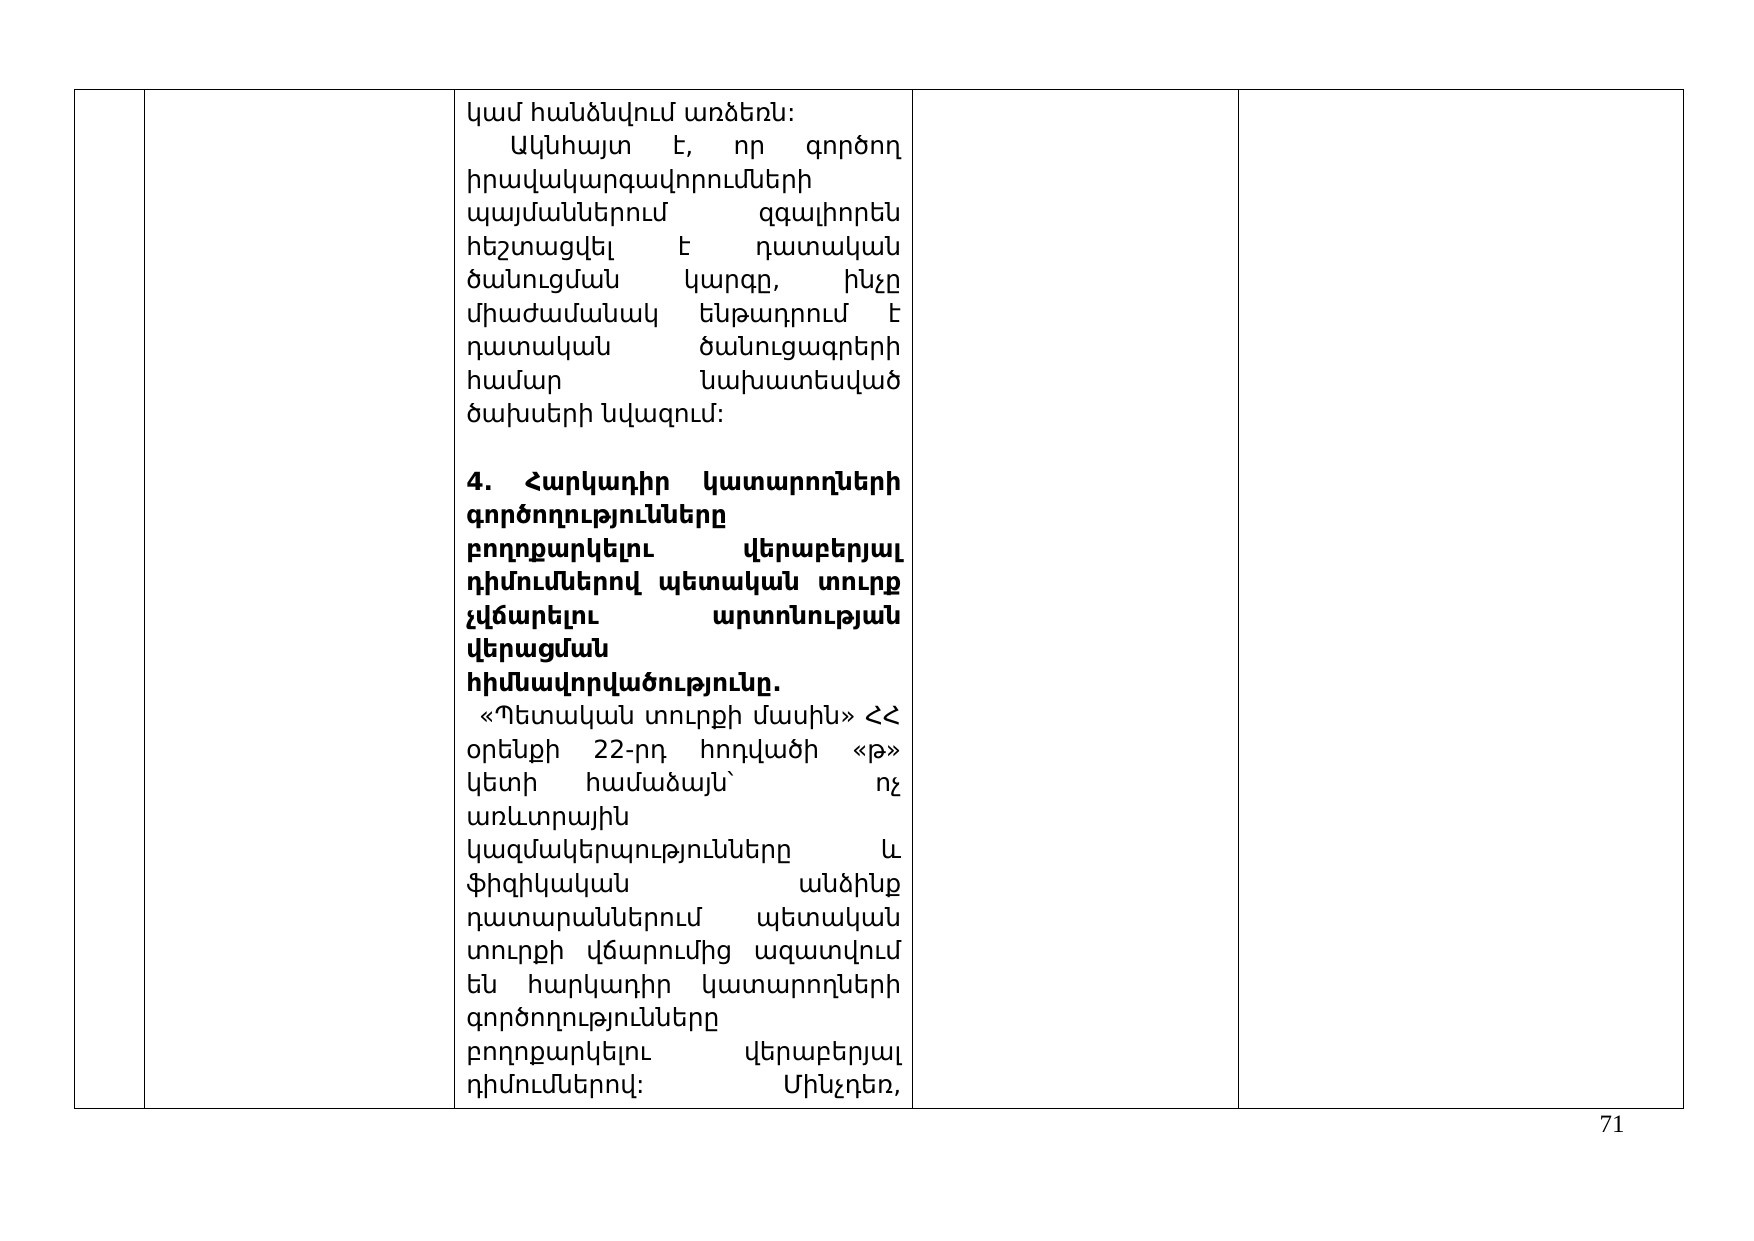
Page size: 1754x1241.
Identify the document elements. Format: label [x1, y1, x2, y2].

table_cell [75, 90, 144, 1108]
table_cell [455, 90, 912, 1108]
table_cell [145, 90, 454, 1108]
table_cell [913, 90, 1238, 1108]
table_cell [1239, 90, 1683, 1108]
